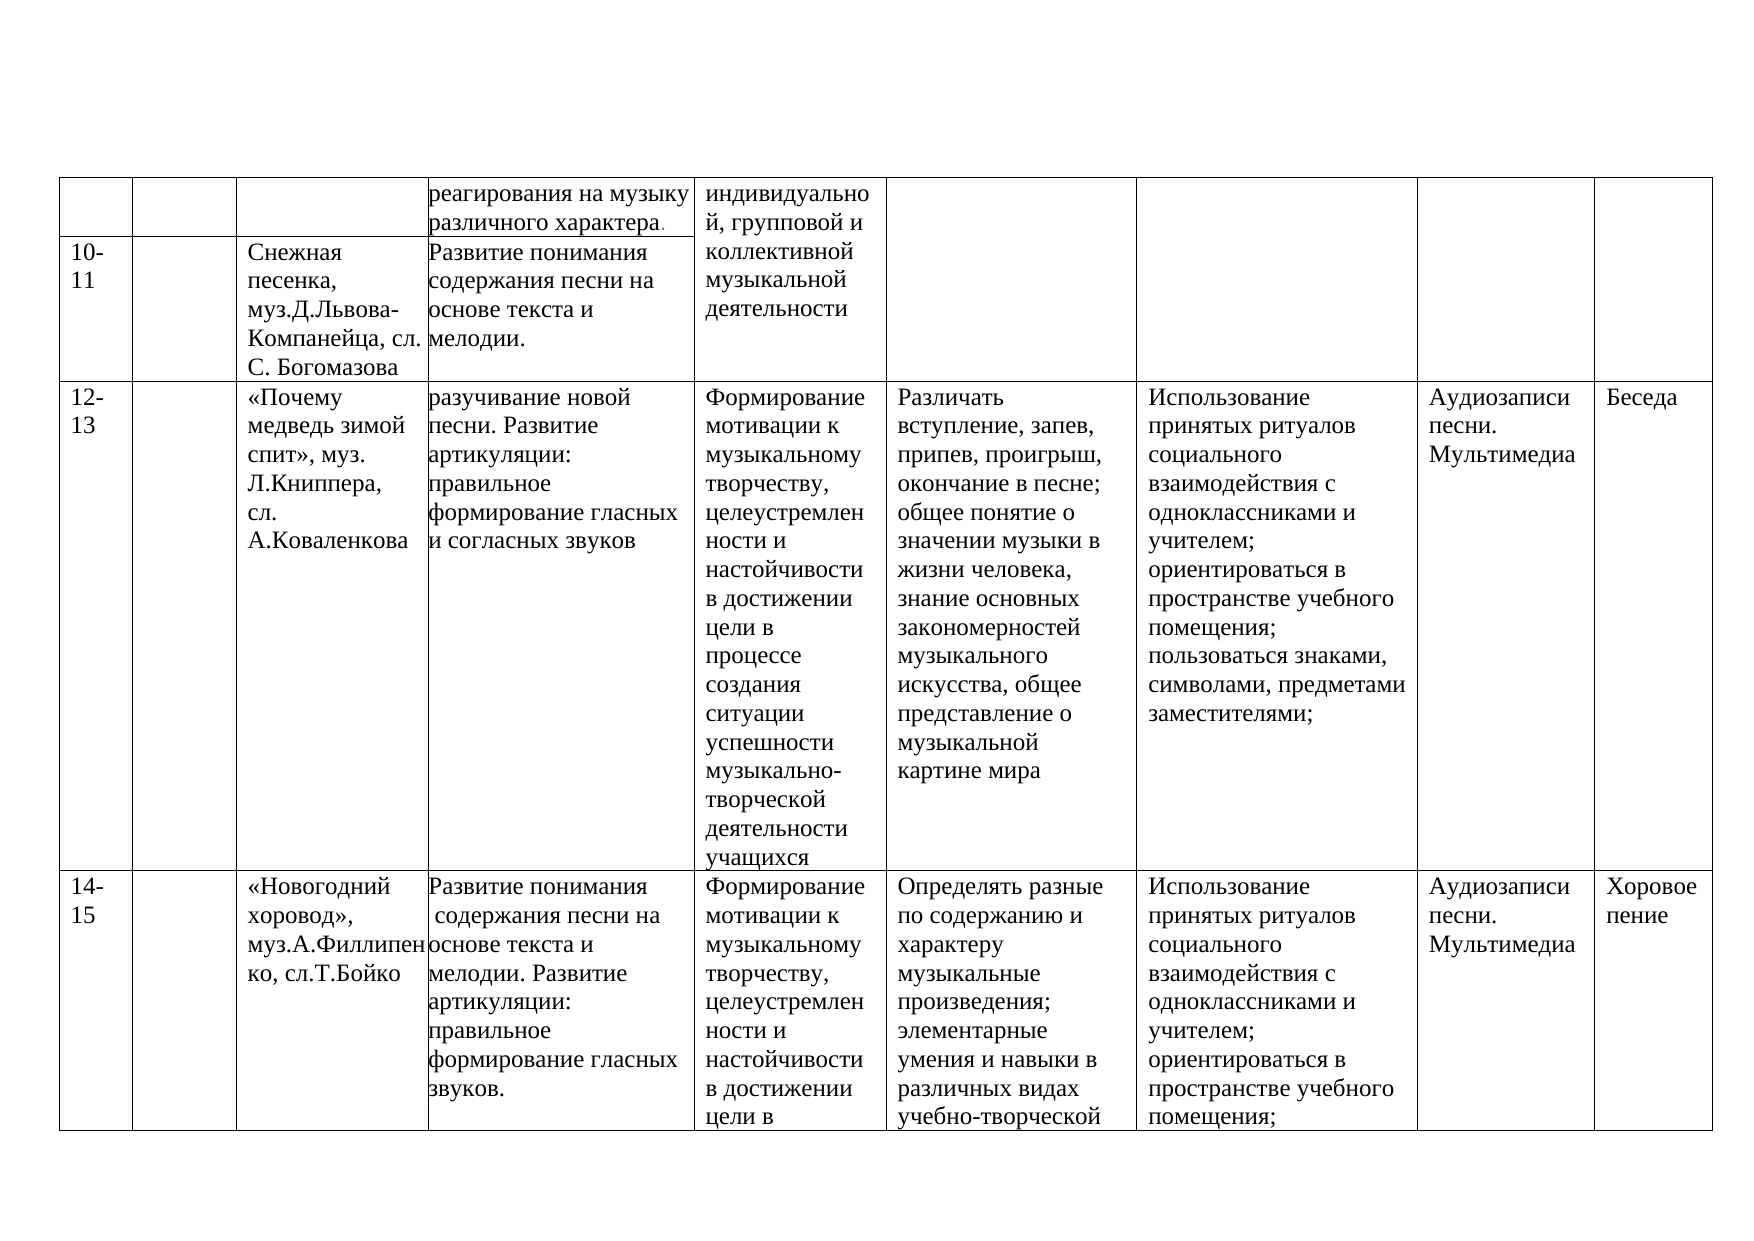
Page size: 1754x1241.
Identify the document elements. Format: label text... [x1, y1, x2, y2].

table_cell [1418, 871, 1594, 1130]
table_cell [133, 871, 236, 1130]
table_cell [133, 382, 236, 870]
table_cell 10-11 [60, 237, 132, 381]
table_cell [237, 871, 428, 1130]
table_cell «Почему медведь зимой спит», муз. Л.Книппера, сл. А.Коваленкова [237, 382, 428, 870]
table_cell 14-15 [60, 871, 132, 1130]
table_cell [429, 178, 694, 236]
table_cell разучивание новой песни. Развитие артикуляции: правильное формирование гласных и согласных звуков [429, 382, 694, 870]
table_cell 9 [60, 178, 132, 236]
table_cell Хоровое пение [1595, 871, 1712, 1130]
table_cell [887, 871, 1136, 1130]
table_cell 12-13 [60, 382, 132, 870]
table_cell Развитие понимания содержания песни на основе текста и мелодии. [429, 237, 694, 381]
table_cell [237, 178, 428, 236]
table_cell Аудиозаписи песни. Мультимедиа [1418, 382, 1594, 870]
table_cell Снежная песенка, муз.Д.Львова-Компанейца, сл. С. Богомазова [237, 237, 428, 381]
table_cell Различать вступление, запев, припев, проигрыш, окончание в песне; общее понятие о значении музыки в жизни человека, знание основных закономерностей музыкального искусства, общее представление о музыкальной картине мира [887, 382, 1136, 870]
table_cell [133, 178, 236, 236]
table_cell [1137, 178, 1417, 381]
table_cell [1137, 871, 1417, 1130]
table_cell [695, 871, 886, 1130]
table_cell [1418, 178, 1594, 381]
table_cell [429, 871, 694, 1130]
table_cell [133, 237, 236, 381]
table_cell Беседа [1595, 382, 1712, 870]
